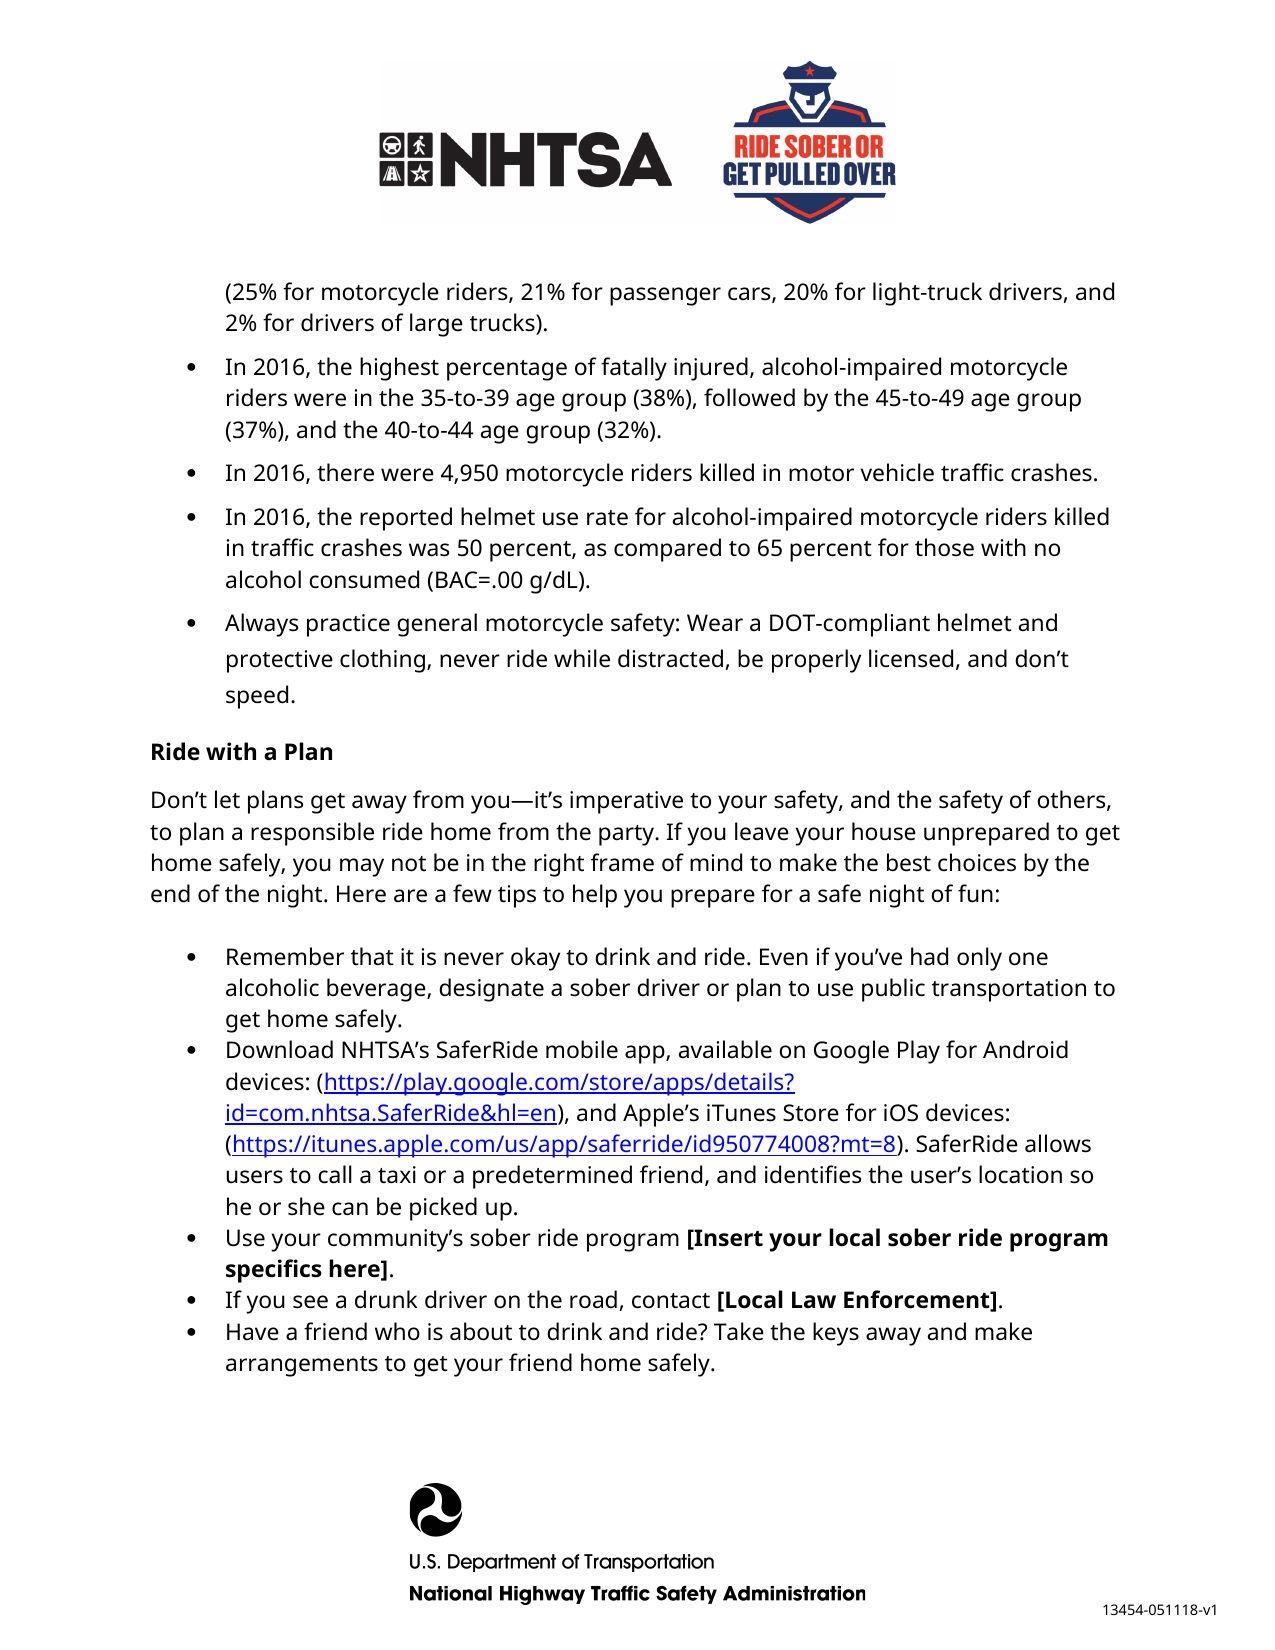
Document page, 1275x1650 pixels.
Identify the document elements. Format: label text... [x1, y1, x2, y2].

list Use your community’s sober ride program [Insert your local sober ride program specifics here]. [187, 1222, 1125, 1284]
text Ride with a Plan [150, 736, 1125, 767]
list In 2016, the highest percentage of fatally injured, alcohol-impaired motorcycle riders were in the 35-to-39 age group (38%), followed by the 45-to-49 age group (37%), and the 40-to-44 age group (32%). [187, 351, 1125, 445]
list If you see a drunk driver on the road, contact [Local Law Enforcement]. [187, 1284, 1125, 1316]
list In 2016, the reported helmet use rate for alcohol-impaired motorcycle riders killed in traffic crashes was 50 percent, as compared to 65 percent for those with no alcohol consumed (BAC=.00 g/dL). [187, 501, 1125, 595]
list Remember that it is never okay to drink and ride. Even if you’ve had only one alcoholic beverage, designate a sober driver or plan to use public transportation to get home safely. [187, 941, 1125, 1034]
list In 2016, there were 4,950 motorcycle riders killed in motor vehicle traffic crashes. [187, 457, 1125, 488]
list Have a friend who is about to drink and ride? Take the keys away and make arrangements to get your friend home safely. [187, 1316, 1125, 1378]
picture [409, 1483, 866, 1605]
list Download NHTSA’s SaferRide mobile app, available on Google Play for Android devices: (https://play.google.com/store/apps/details?id=com.nhtsa.SaferRide&hl=en), and Apple’s iTunes Store for iOS devices: (https://itunes.apple.com/us/app/saferride/id950774008?mt=8). SaferRide allows users to call a taxi or a predetermined friend, and identifies the user’s location so he or she can be picked up. [187, 1034, 1125, 1222]
list Always practice general motorcycle safety: Wear a DOT-compliant helmet and protective clothing, never ride while distracted, be properly licensed, and don’t speed. [187, 607, 1125, 710]
list Don’t let plans get away from you—it’s imperative to your safety, and the safety of others, to plan a responsible ride home from the party. If you leave your house unprepared to get home safely, you may not be in the right frame of mind to make the best choices by the end of the night. Here are a few tips to help you prepare for a safe night of fun: [150, 784, 1125, 909]
picture [378, 60, 897, 225]
